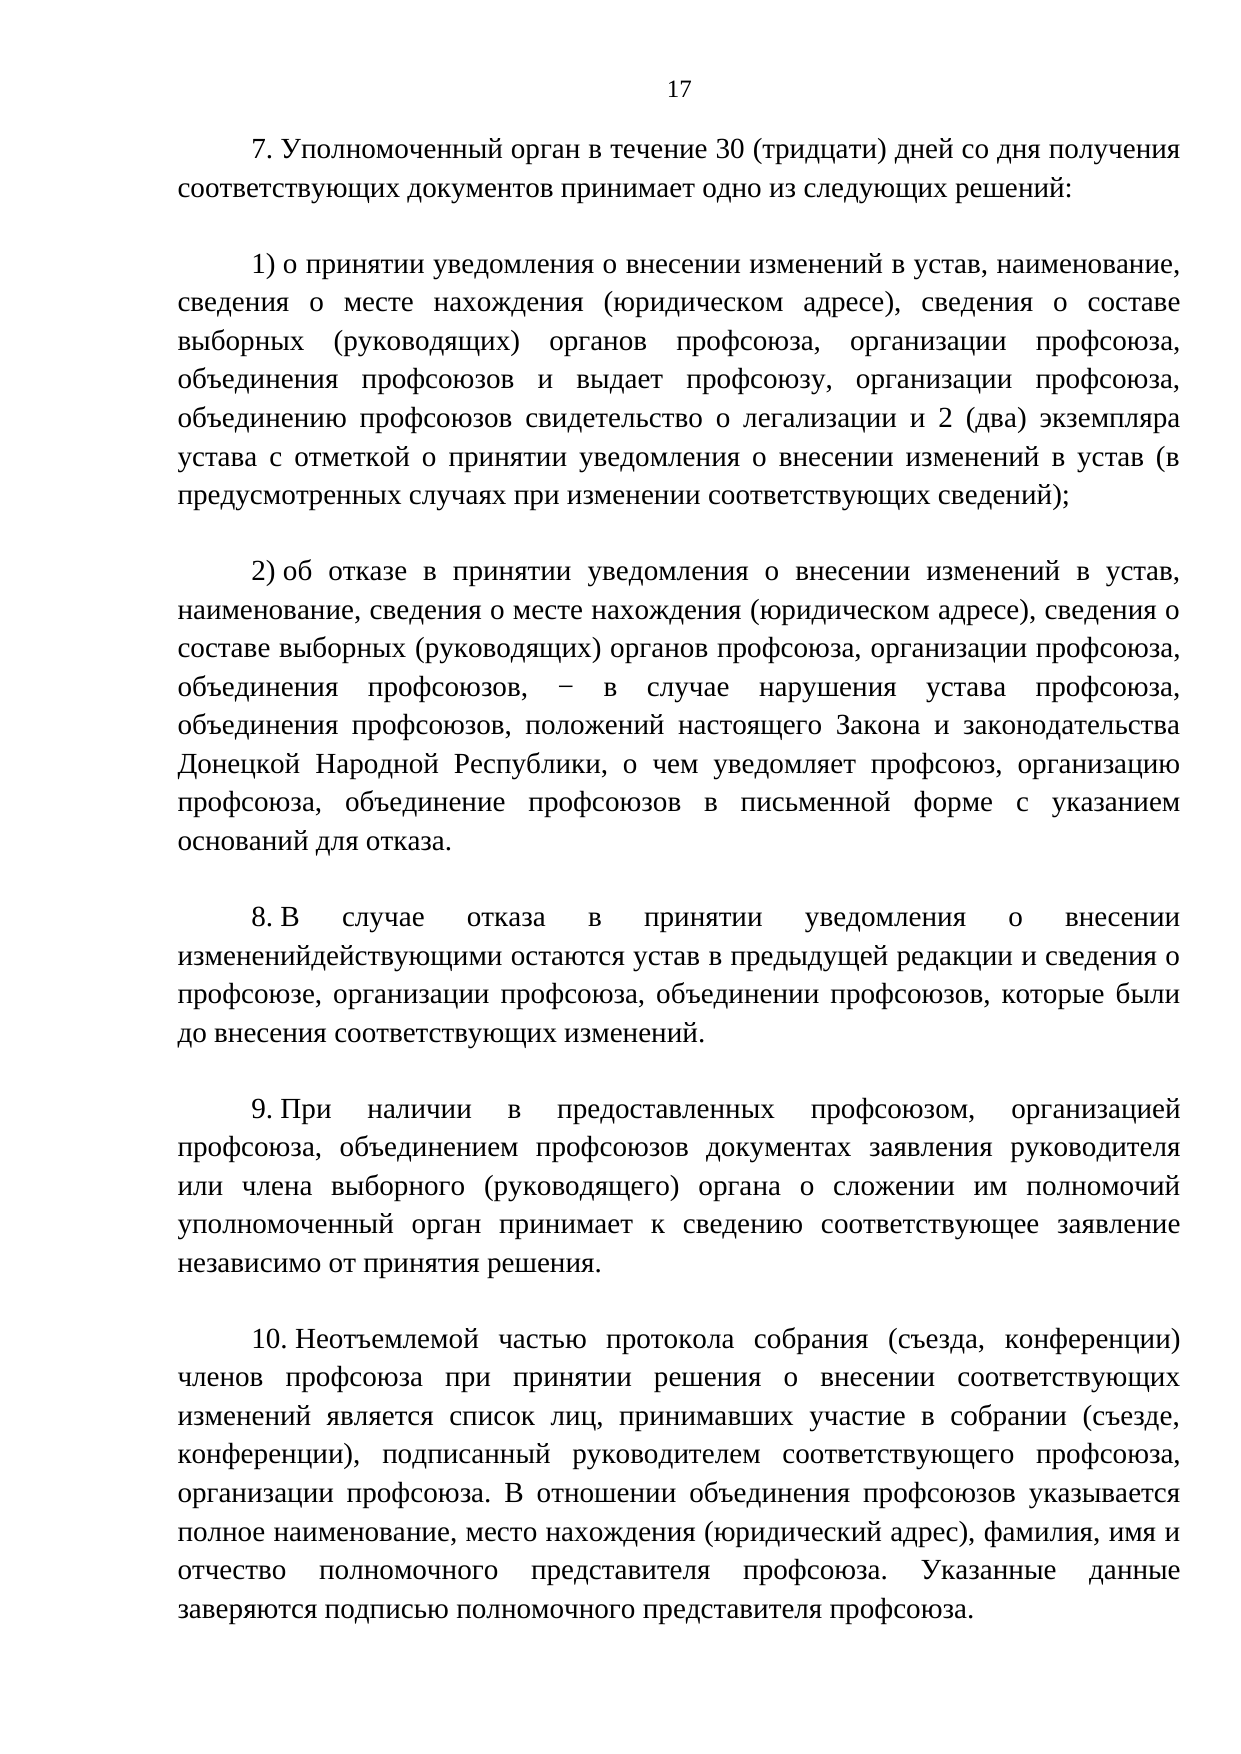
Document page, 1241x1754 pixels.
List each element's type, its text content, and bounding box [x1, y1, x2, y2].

text 7. Уполномоченный орган в течение 30 (тридцати) дней со дня получения соответствующих документов принимает одно из следующих решений: [177, 131, 1181, 203]
text 10. Неотъемлемой частью протокола собрания (съезда, конференции) членов профсоюза при принятии решения о внесении соответствующих изменений является список лиц, принимавших участие в собрании (съезде, конференции), подписанный руководителем соответствующего профсоюза, организации профсоюза. В отношении объединения профсоюзов указывается полное наименование, место нахождения (юридический адрес), фамилия, имя и отчество полномочного представителя профсоюза. Указанные данные заверяются подписью полномочного представителя профсоюза. [177, 1321, 1181, 1624]
text 1) о принятии уведомления о внесении изменений в устав, наименование, сведения о месте нахождения (юридическом адресе), сведения о составе выборных (руководящих) органов профсоюза, организации профсоюза, объединения профсоюзов и выдает профсоюзу, организации профсоюза, объединению профсоюзов свидетельство о легализации и 2 (два) экземпляра устава с отметкой о принятии уведомления о внесении изменений в устав (в предусмотренных случаях при изменении соответствующих сведений); [177, 246, 1181, 511]
text 8. В случае отказа в принятии уведомления о внесении измененийдействующими остаются устав в предыдущей редакции и сведения о профсоюзе, организации профсоюза, объединении профсоюзов, которые были до внесения соответствующих изменений. [177, 899, 1181, 1048]
text 2) об отказе в принятии уведомления о внесении изменений в устав, наименование, сведения о месте нахождения (юридическом адресе), сведения о составе выборных (руководящих) органов профсоюза, организации профсоюза, объединения профсоюзов, − в случае нарушения устава профсоюза, объединения профсоюзов, положений настоящего Закона и законодательства Донецкой Народной Республики, о чем уведомляет профсоюз, организацию профсоюза, объединение профсоюзов в письменной форме с указанием оснований для отказа. [177, 553, 1181, 857]
text 9. При наличии в предоставленных профсоюзом, организацией профсоюза, объединением профсоюзов документах заявления руководителя или члена выборного (руководящего) органа о сложении им полномочий уполномоченный орган принимает к сведению соответствующее заявление независимо от принятия решения. [177, 1091, 1181, 1278]
